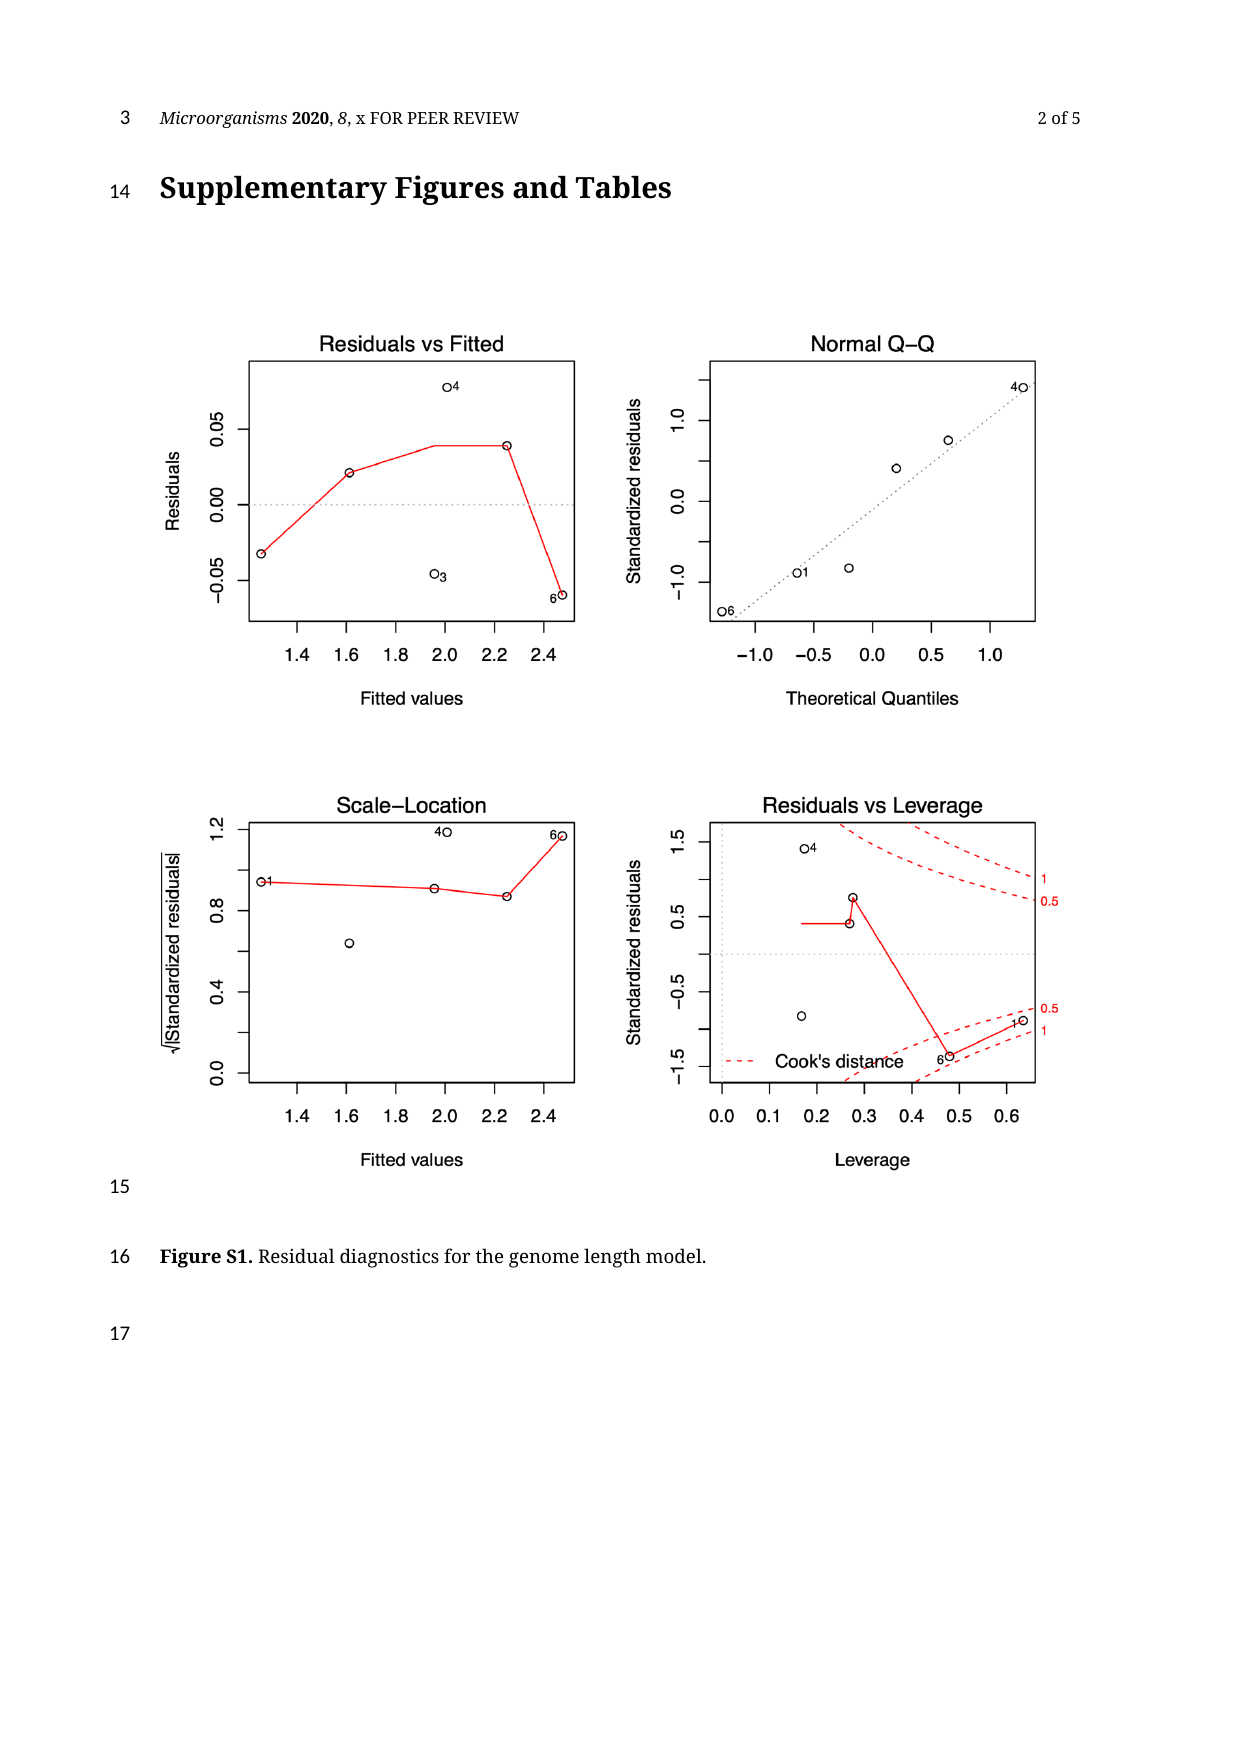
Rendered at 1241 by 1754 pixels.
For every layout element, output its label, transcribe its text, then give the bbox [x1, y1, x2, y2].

list Figure S1. Residual diagnostics for the genome length model. [159, 1244, 1081, 1269]
list Supplementary Figures and Tables [159, 168, 1081, 207]
picture [159, 272, 1081, 1194]
